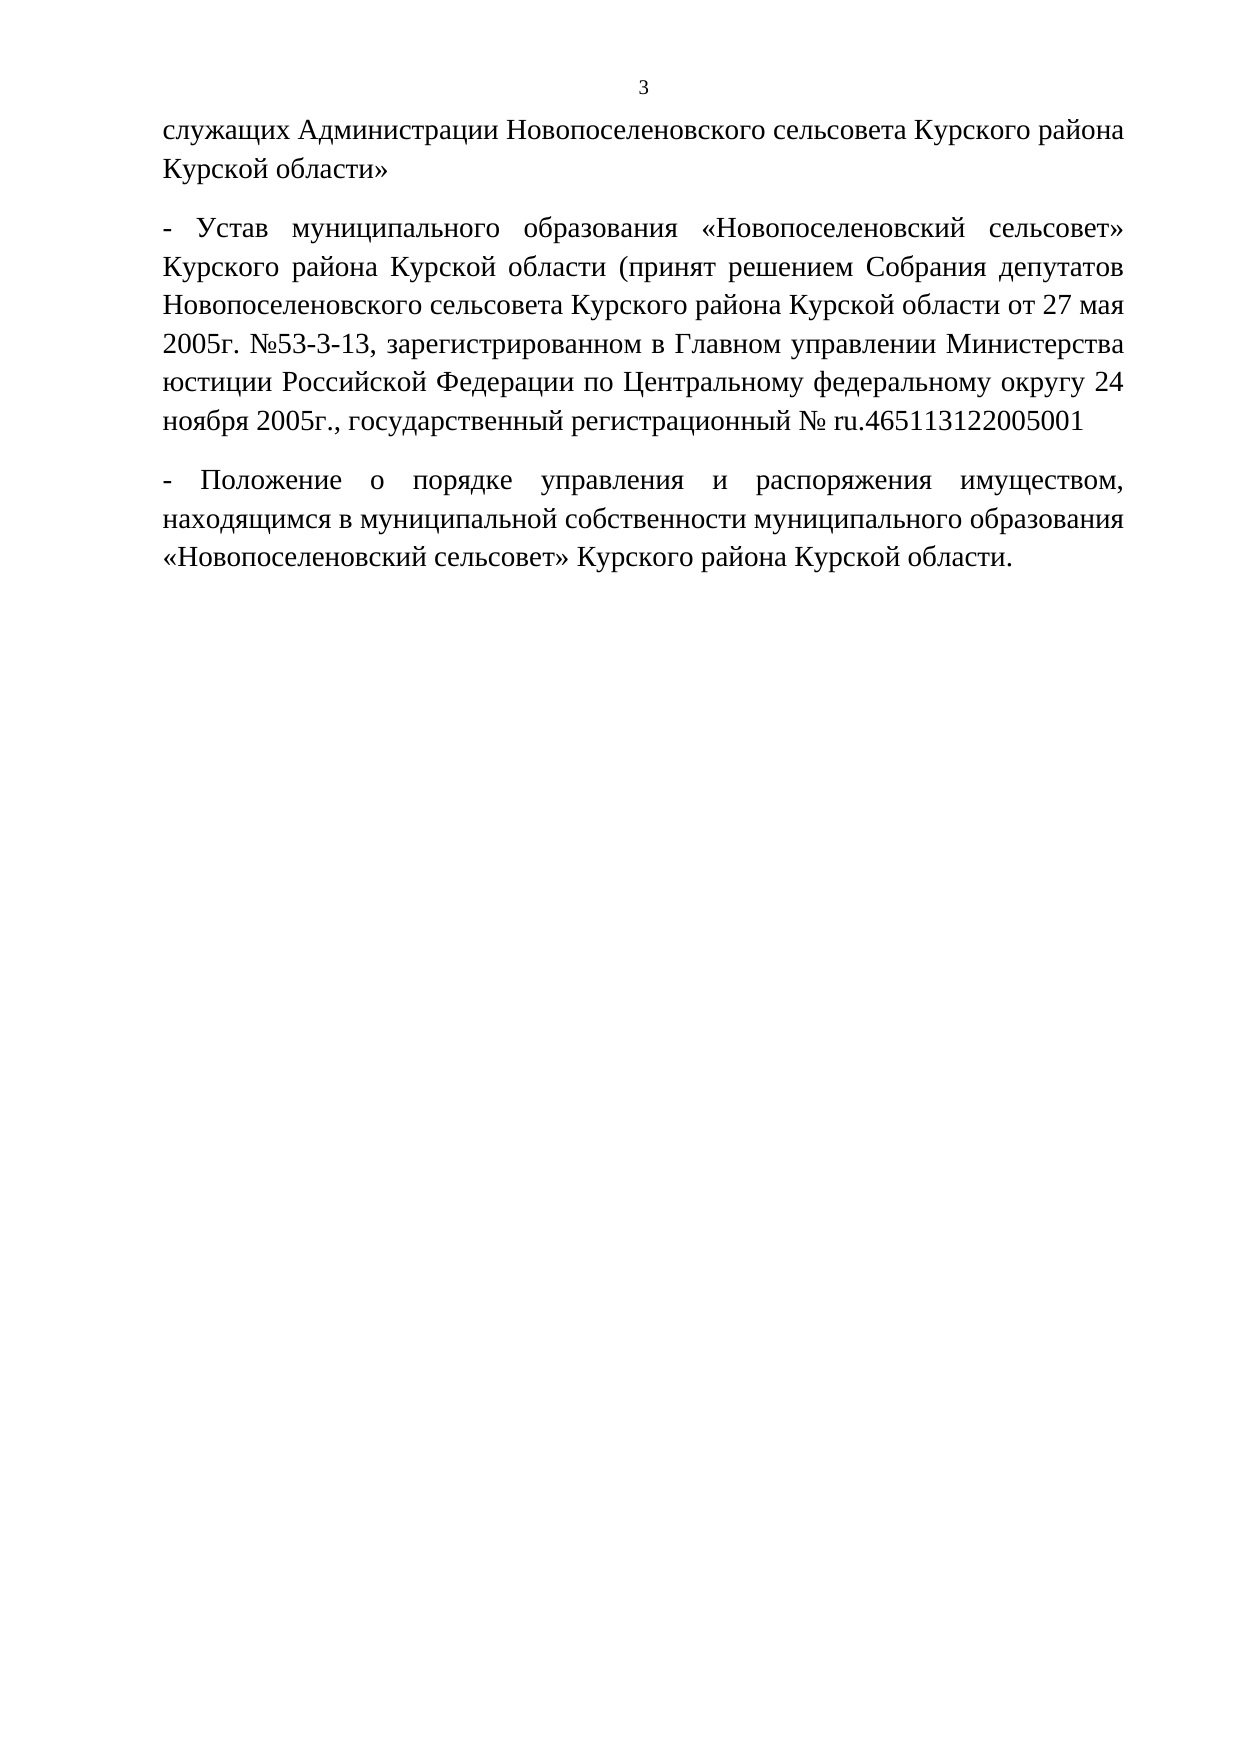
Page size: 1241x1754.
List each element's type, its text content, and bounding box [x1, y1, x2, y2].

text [162, 112, 1125, 184]
text - Положение о порядке управления и распоряжения имуществом, находящимся в муниципальной собственности муниципального образования «Новопоселеновский сельсовет» Курского района Курской области. [162, 462, 1125, 573]
text - Устав муниципального образования «Новопоселеновский сельсовет» Курского района Курской области (принят решением Собрания депутатов Новопоселеновского сельсовета Курского района Курской области от 27 мая 2005г. №53-3-13, зарегистрированном в Главном управлении Министерства юстиции Российской Федерации по Центральному федеральному округу 24 ноября 2005г., государственный регистрационный № ru.465113122005001 [162, 210, 1125, 436]
